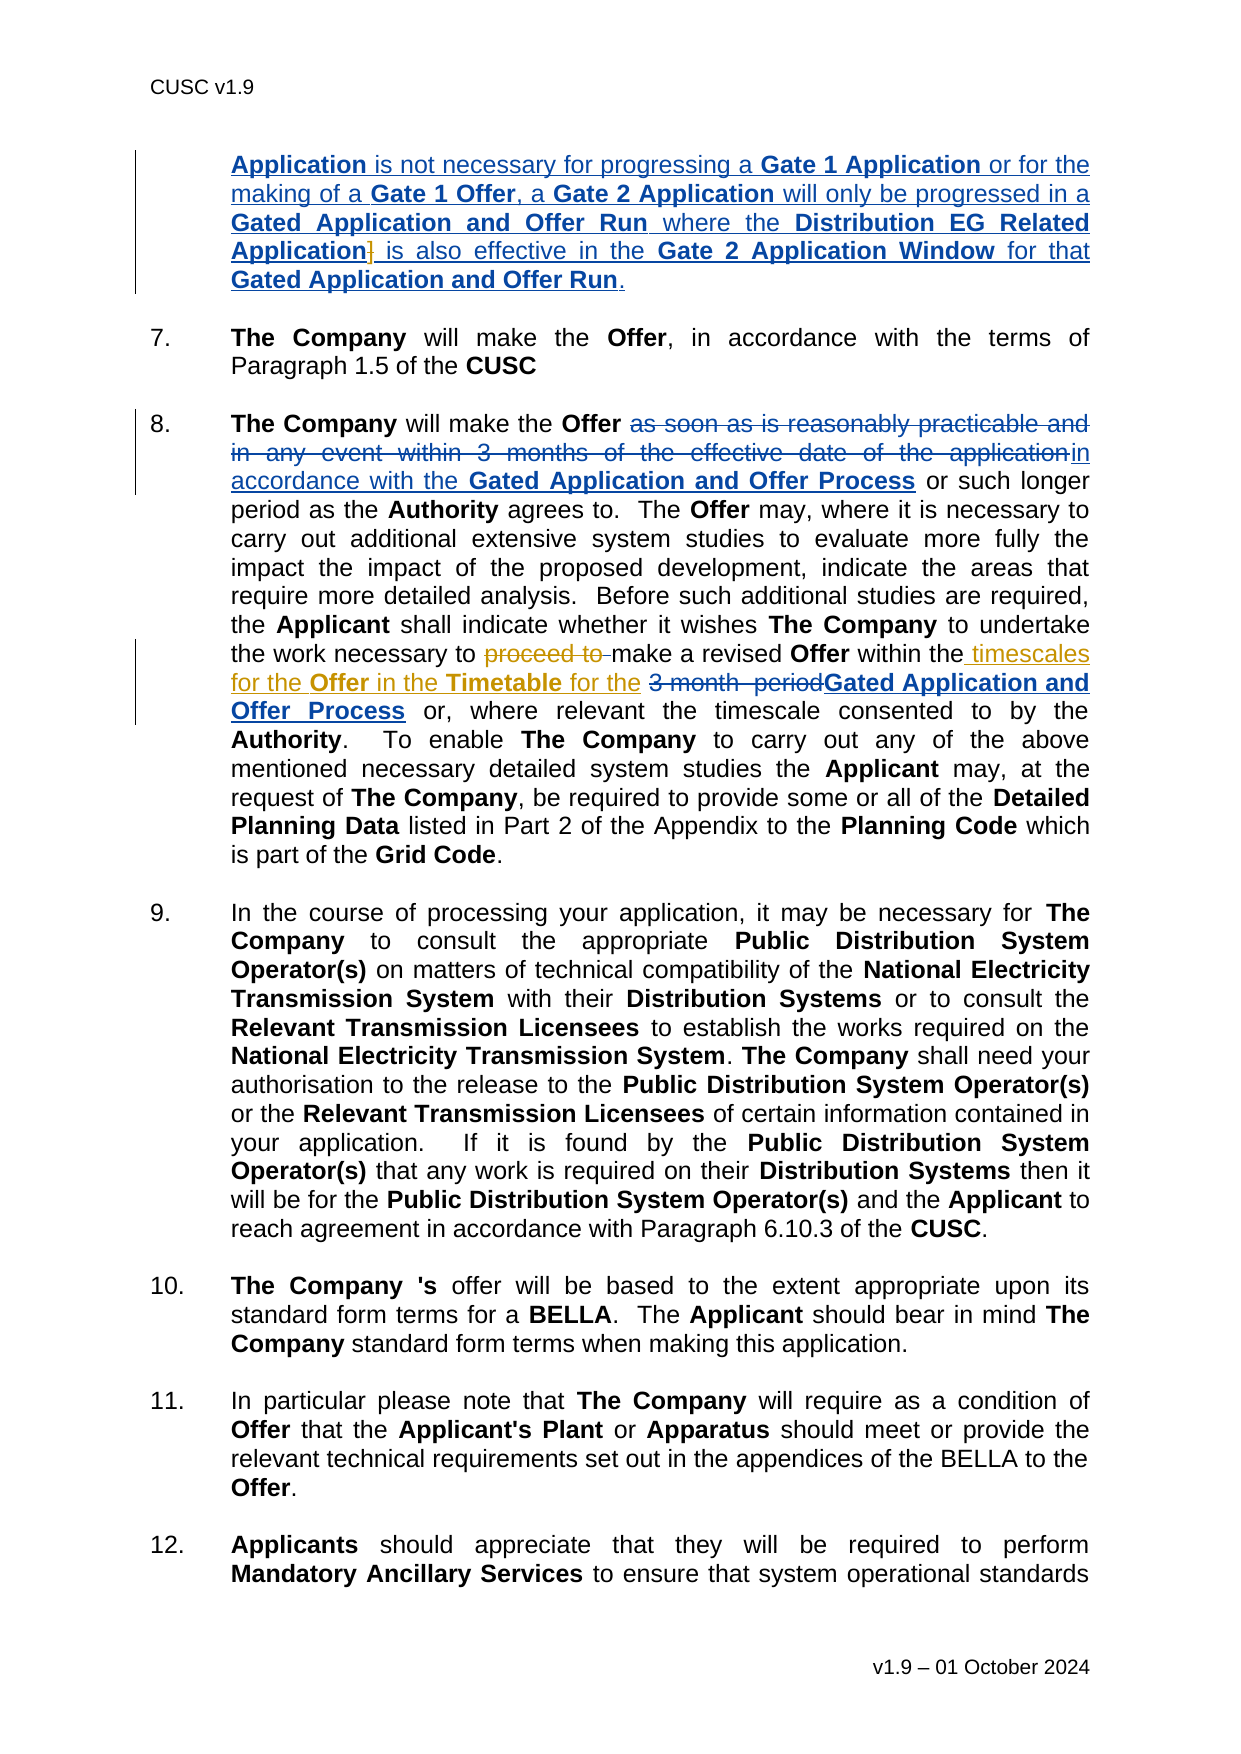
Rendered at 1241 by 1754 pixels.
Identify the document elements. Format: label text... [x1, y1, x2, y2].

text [150, 150, 1090, 294]
text 10. The Company 's offer will be based to the extent appropriate upon its standard form terms for a BELLA. The Applicant should bear in mind The Company standard form terms when making this application. [150, 1271, 1090, 1357]
text 9. In the course of processing your application, it may be necessary for The Company to consult the appropriate Public Distribution System Operator(s) on matters of technical compatibility of the National Electricity Transmission System with their Distribution Systems or to consult the Relevant Transmission Licensees to establish the works required on the National Electricity Transmission System. The Company shall need your authorisation to the release to the Public Distribution System Operator(s) or the Relevant Transmission Licensees of certain information contained in your application. If it is found by the Public Distribution System Operator(s) that any work is required on their Distribution Systems then it will be for the Public Distribution System Operator(s) and the Applicant to reach agreement in accordance with Paragraph 6.10.3 of the CUSC. [150, 897, 1090, 1242]
text 11. In particular please note that The Company will require as a condition of Offer that the Applicant's Plant or Apparatus should meet or provide the relevant technical requirements set out in the appendices of the BELLA to the Offer. [150, 1386, 1090, 1501]
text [150, 1530, 1090, 1587]
text 7. The Company will make the Offer, in accordance with the terms of Paragraph 1.5 of the CUSC [150, 322, 1090, 380]
text 8. The Company will make the Offer or such longer period as the Authority agrees to. The Offer may, where it is necessary to carry out additional extensive system studies to evaluate more fully the impact the impact of the proposed development, indicate the areas that require more detailed analysis. Before such additional studies are required, the Applicant shall indicate whether it wishes The Company to undertake the work necessary to make a revised Offer within the or, where relevant the timescale consented to by the Authority. To enable The Company to carry out any of the above mentioned necessary detailed system studies the Applicant may, at the request of The Company, be required to provide some or all of the Detailed Planning Data listed in Part 2 of the Appendix to the Planning Code which is part of the Grid Code. [150, 409, 1090, 869]
